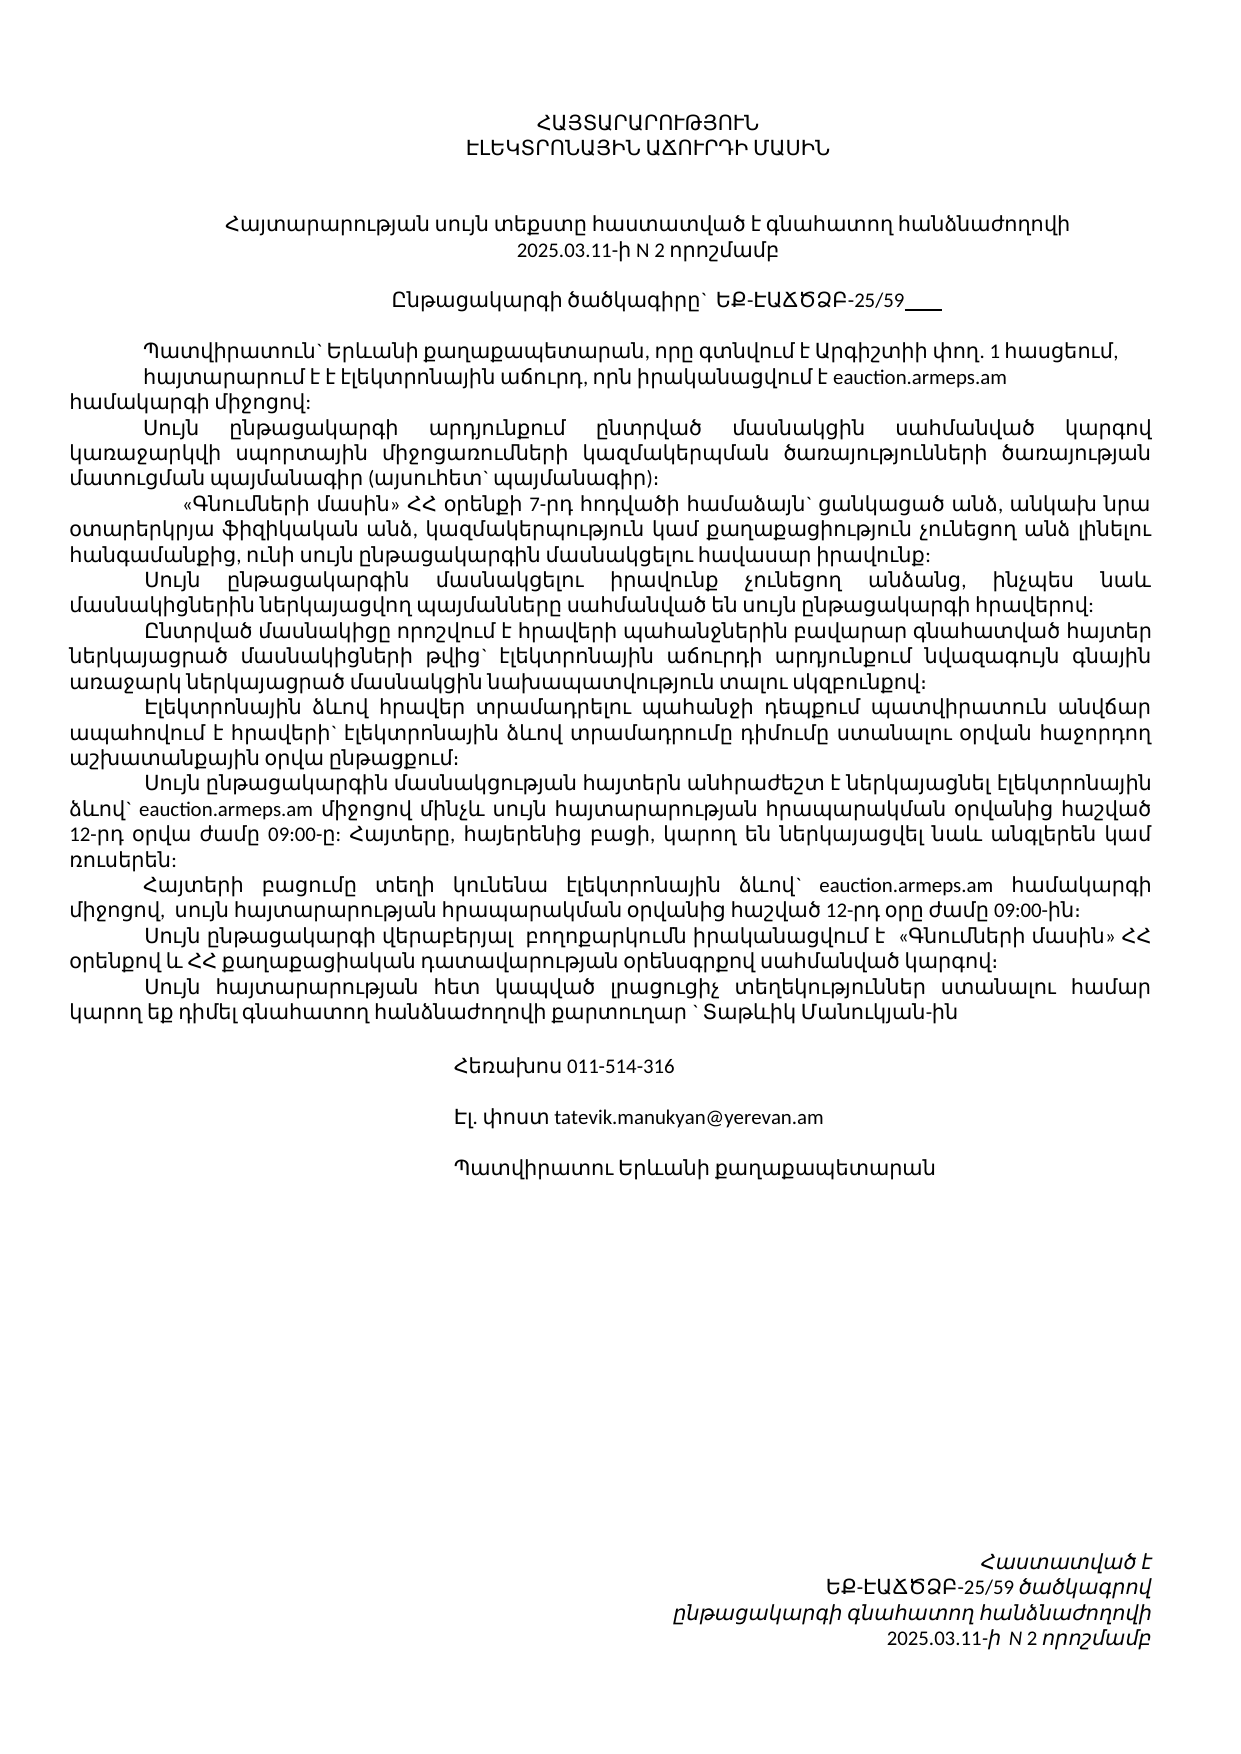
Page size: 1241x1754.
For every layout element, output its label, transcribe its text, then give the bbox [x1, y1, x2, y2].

text Էլեկտրոնային ձևով հրավեր տրամադրելու պահանջի դեպքում պատվիրատուն անվճար ապահովում է հրավերի` էլեկտրոնային ձևով տրամադրումը դիմումը ստանալու օրվան հաջորդող աշխատանքային օրվա ընթացքում։ [69, 694, 1152, 771]
text Սույն ընթացակարգին մասնակցելու իրավունք չունեցող անձանց, ինչպես նաև մասնակիցներին ներկայացվող պայմանները սահմանված են սույն ընթացակարգի հրավերով: [69, 567, 1152, 618]
text 2025.03.11 -ի N 2 որոշմամբ [69, 1625, 1152, 1651]
text Հեռախոս 011-514-316 [69, 1053, 1152, 1078]
text Հաստատված է [69, 1549, 1152, 1574]
text հայտարարում է է էլեկտրոնային աճուրդ, որն իրականացվում է eauction.armeps.am համակարգի միջոցով: [69, 364, 1152, 415]
text ՀԱՅՏԱՐԱՐՈՒԹՅՈՒՆ [69, 110, 1152, 135]
text Հայտարարության սույն տեքստը հաստատված է գնահատող հանձնաժողովի [69, 211, 1152, 237]
text ԷԼԵԿՏՐՈՆԱՅԻՆ ԱՃՈՒՐԴԻ ՄԱՍԻՆ [69, 135, 1152, 161]
text Սույն ընթացակարգին մասնակցության հայտերն անհրաժեշտ է ներկայացնել էլեկտրոնային ձևով` eauction.armeps.am միջոցով մինչև սույն հայտարարության հրապարակման օրվանից հաշված 12-րդ օրվա ժամը 09:00-ը: Հայտերը, հայերենից բացի, կարող են ներկայացվել նաև անգլերեն կամ ռուսերեն: [69, 771, 1152, 872]
text Սույն ընթացակարգի վերաբերյալ բողոքարկումն իրականացվում է «Գնումների մասին» ՀՀ օրենքով և ՀՀ քաղաքացիական դատավարության օրենսգրքով սահմանված կարգով։ [69, 923, 1152, 974]
text 2025.03.11 -ի N 2 որոշմամբ [69, 237, 1152, 262]
text Էլ. փոստ tatevik.manukyan@yerevan.am [69, 1104, 1152, 1129]
text Պատվիրատուն` Երևանի քաղաքապետարան, որը գտնվում է Արգիշտիի փող. 1 հասցեում, [69, 338, 1152, 364]
text Սույն ընթացակարգի արդյունքում ընտրված մասնակցին սահմանված կարգով կառաջարկվի սպորտային միջոցառումների կազմակերպման ծառայությունների ծառայության մատուցման պայմանագիր (այսուհետ` պայմանագիր)։ [69, 415, 1152, 491]
text Հայտերի բացումը տեղի կունենա էլեկտրոնային ձևով` eauction.armeps.am համակարգի միջոցով, սույն հայտարարության հրապարակման օրվանից հաշված 12-րդ օրը ժամը 09:00-ին։ [69, 872, 1152, 923]
text Ընթացակարգի ծածկագիրը` ԵՔ-ԷԱՃԾՁԲ-25/59 [69, 288, 1152, 313]
text Ընտրված մասնակիցը որոշվում է հրավերի պահանջներին բավարար գնահատված հայտեր ներկայացրած մասնակիցների թվից` էլեկտրոնային աճուրդի արդյունքում նվազագույն գնային առաջարկ ներկայացրած մասնակցին նախապատվություն տալու սկզբունքով։ [69, 618, 1152, 694]
text ԵՔ-ԷԱՃԾՁԲ-25/59 ծածկագրով [69, 1574, 1152, 1600]
text ընթացակարգի գնահատող հանձնաժողովի [69, 1600, 1152, 1625]
text Սույն հայտարարության հետ կապված լրացուցիչ տեղեկություններ ստանալու համար կարող եք դիմել գնահատող հանձնաժողովի քարտուղար ` Տաթևիկ Մանուկյան-ին [69, 974, 1152, 1025]
text «Գնումների մասին» ՀՀ օրենքի 7-րդ հոդվածի համաձայն` ցանկացած անձ, անկախ նրա օտարերկրյա ֆիզիկական անձ, կազմակերպություն կամ քաղաքացիություն չունեցող անձ լինելու հանգամանքից, ունի սույն ընթացակարգին մասնակցելու հավասար իրավունք: [69, 491, 1152, 567]
text Պատվիրատու Երևանի քաղաքապետարան [69, 1155, 1152, 1180]
